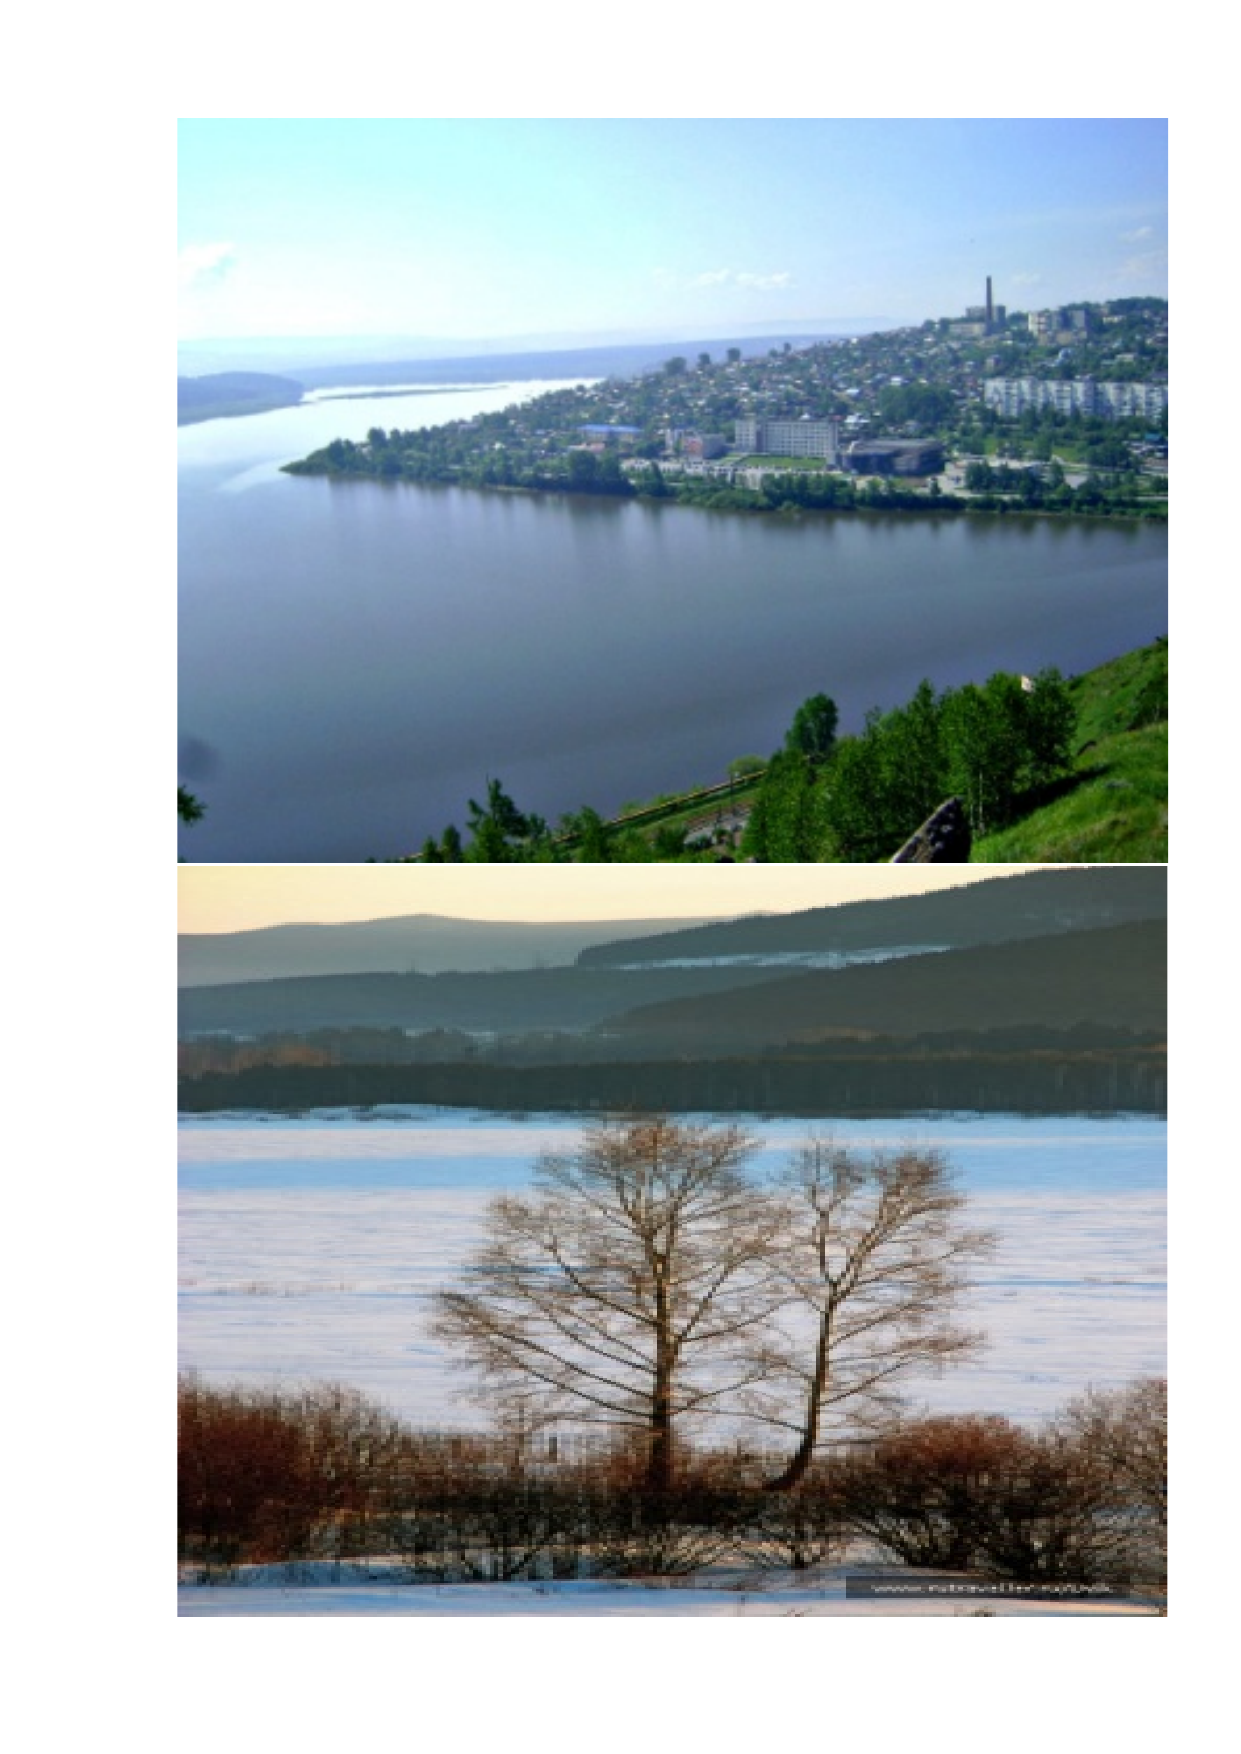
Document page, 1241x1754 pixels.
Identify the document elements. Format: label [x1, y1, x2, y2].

picture [177, 118, 1169, 863]
picture [177, 866, 1168, 1617]
